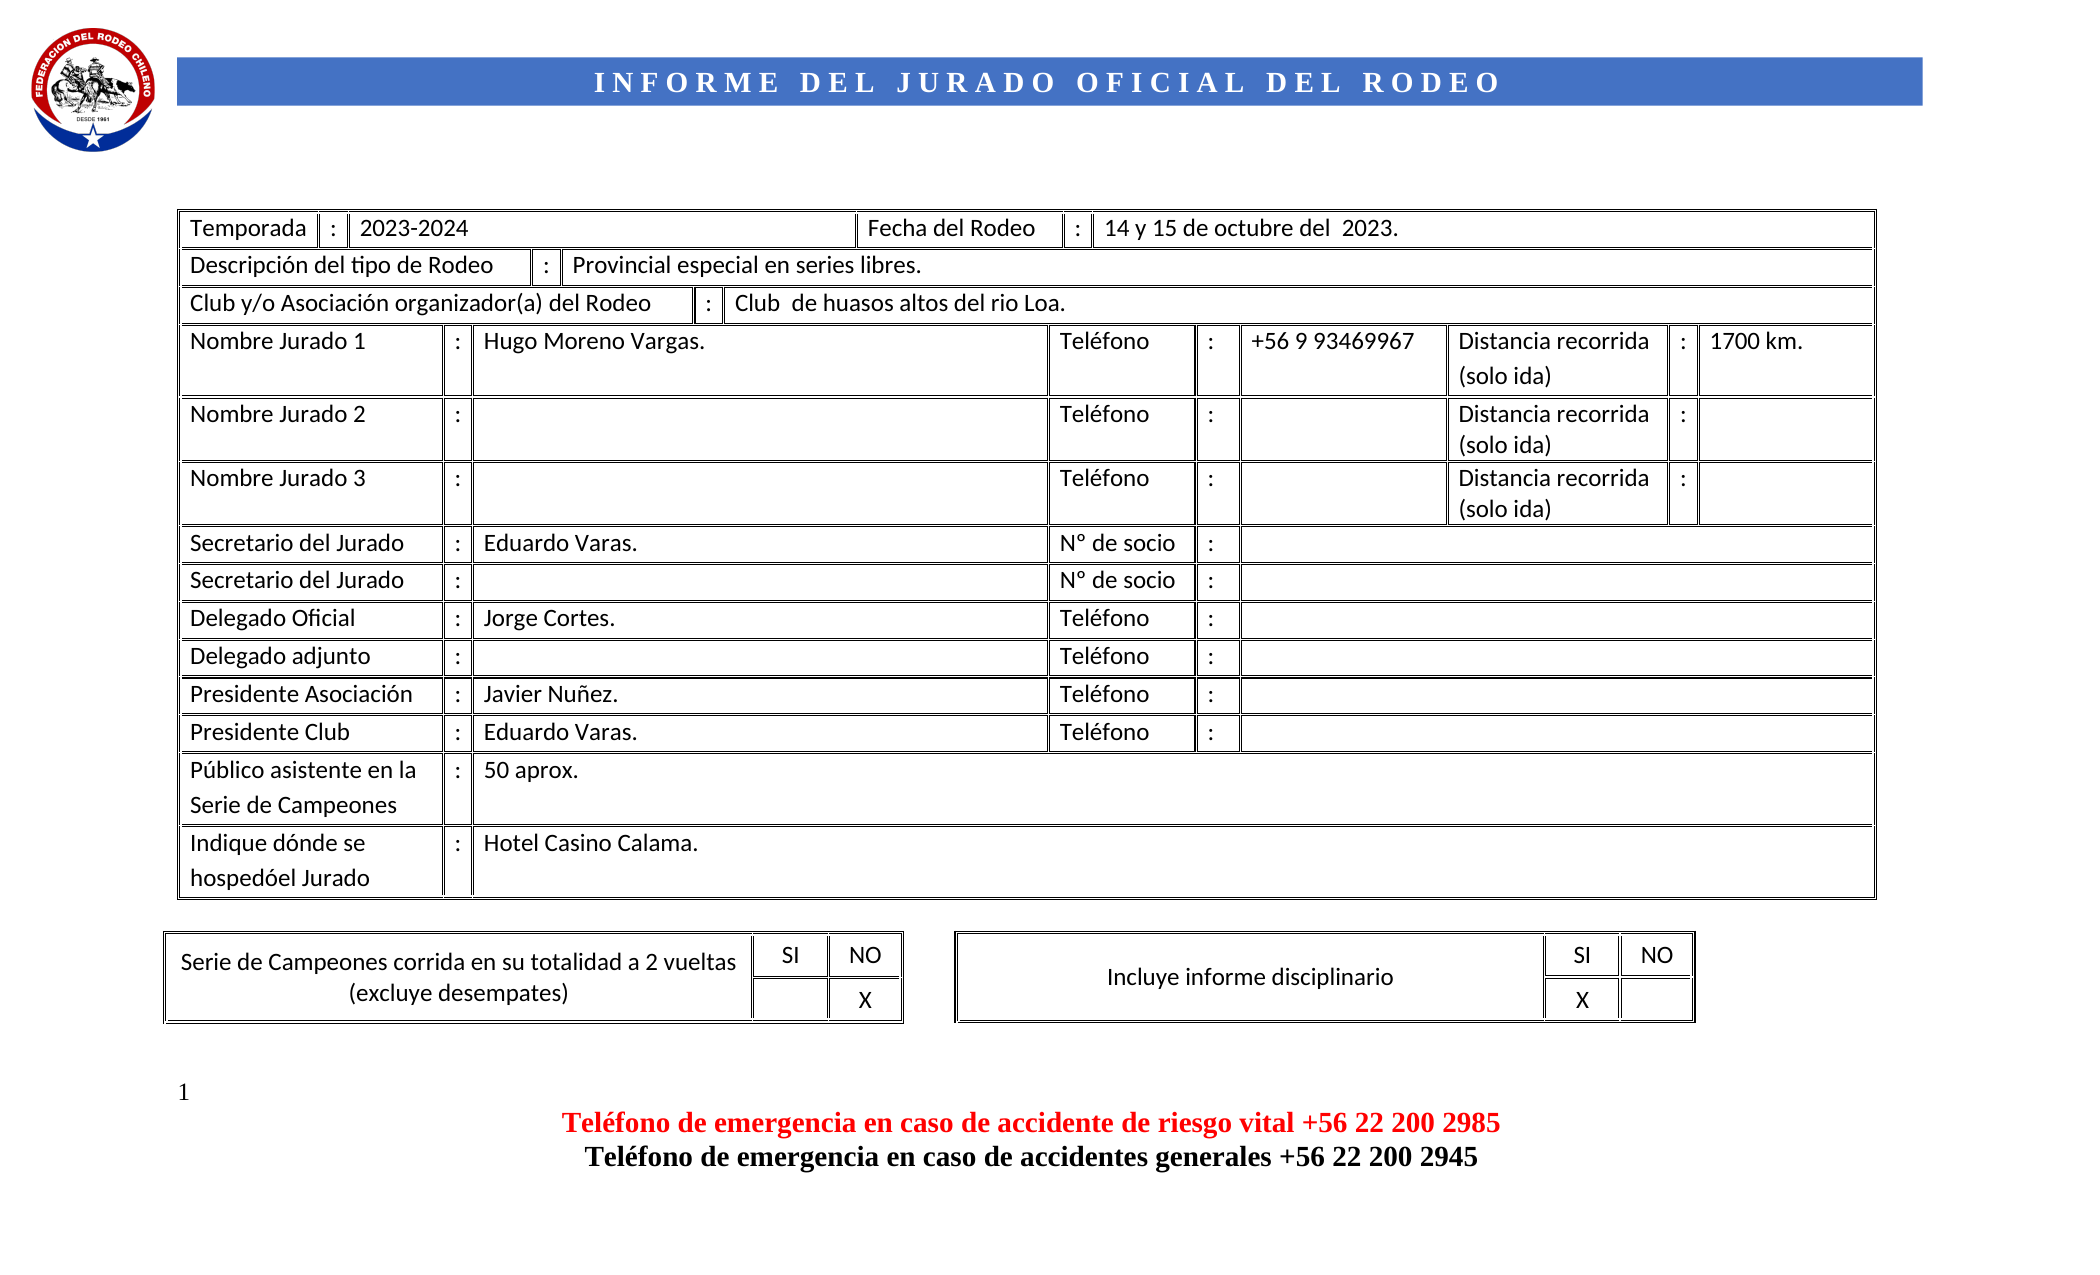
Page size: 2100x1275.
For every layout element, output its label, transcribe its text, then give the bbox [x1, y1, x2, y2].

table_cell Eduardo Varas. [474, 716, 1047, 751]
table_cell Nombre Jurado 2 [179, 395, 443, 459]
table_header SI [1545, 932, 1620, 975]
table_cell Teléfono [1050, 716, 1194, 751]
table_cell Público asistente en la Serie de Campeones [179, 751, 443, 824]
table_header Incluye informe disciplinario [958, 934, 1544, 1020]
table_cell : [445, 463, 471, 524]
table_cell 1700 km. [1700, 323, 1874, 395]
table_cell Teléfono [1050, 399, 1194, 459]
table_cell Teléfono [1050, 463, 1194, 524]
table_cell [1242, 463, 1446, 524]
table_cell : [445, 565, 471, 599]
table_cell : [445, 641, 471, 675]
table_cell : [1670, 326, 1697, 395]
table_cell Teléfono [1050, 603, 1194, 637]
table_cell : [443, 827, 472, 897]
table_cell : [1198, 716, 1239, 751]
table_cell : [1198, 679, 1239, 713]
table_cell Nº de socio [1050, 527, 1194, 562]
table_cell Teléfono [1050, 679, 1194, 713]
table_header Fecha del Rodeo [856, 212, 1063, 247]
table_cell : [445, 326, 471, 395]
table_cell : [445, 716, 471, 751]
table_cell Teléfono [1050, 641, 1194, 675]
table_header : [319, 212, 348, 247]
table_cell : [1198, 326, 1239, 395]
table_cell Delegado adjunto [180, 638, 442, 675]
table_cell [474, 399, 1047, 459]
table_cell [1242, 562, 1874, 599]
table_cell : [1198, 463, 1239, 524]
table_cell : [1198, 565, 1239, 599]
table_cell 50 aprox. [473, 751, 1875, 824]
table_cell Club de huasos altos del rio Loa. [725, 285, 1874, 322]
table_header 14 y 15 de octubre del 2023. [1093, 212, 1874, 247]
table_cell [1240, 675, 1875, 713]
table_cell [1698, 395, 1875, 459]
table_cell Hugo Moreno Vargas. [474, 326, 1047, 395]
table_cell [753, 979, 828, 1020]
table_cell X [828, 976, 901, 1020]
table_cell : [1198, 527, 1239, 562]
table_cell Indique dónde se hospedóel Jurado [179, 824, 443, 897]
table_header Serie de Campeones corrida en su totalidad a 2 vueltas (excluye desempates) [166, 932, 753, 1020]
table_header : [1063, 210, 1093, 247]
table_cell : [1198, 399, 1239, 459]
table_cell [1242, 638, 1874, 675]
table_cell : [1198, 603, 1239, 637]
table_cell Secretario del Jurado [180, 562, 442, 599]
table_cell : [445, 754, 471, 824]
table_cell [474, 463, 1047, 524]
table_cell : [445, 603, 471, 637]
table_cell [1620, 975, 1694, 1020]
table_cell [1242, 524, 1874, 562]
table_cell : [1198, 641, 1239, 675]
table_cell Nº de socio [1050, 565, 1194, 599]
table_cell Jorge Cortes. [474, 603, 1047, 637]
table_cell [1242, 399, 1446, 459]
table_cell Descripción del tipo de Rodeo [180, 247, 530, 284]
table_cell : [1670, 399, 1697, 459]
table_cell Presidente Club [179, 713, 443, 751]
table_header SI [753, 934, 828, 976]
table_cell X [1545, 975, 1620, 1020]
table_header 2023-2024 [348, 212, 856, 247]
table_cell Delegado Oficial [180, 600, 442, 637]
table_cell Distancia recorrida (solo ida) [1449, 326, 1667, 395]
table_cell : [1670, 463, 1697, 524]
table_cell : [445, 527, 471, 562]
table_cell Nombre Jurado 3 [180, 460, 442, 524]
table_cell : [445, 399, 471, 459]
table_cell [1242, 600, 1874, 637]
table_cell Secretario del Jurado [180, 524, 442, 562]
table_cell [1240, 713, 1875, 751]
table_cell Javier Nuñez. [474, 679, 1047, 713]
table_cell [474, 641, 1047, 675]
table_cell [474, 565, 1047, 599]
table_header NO [828, 934, 901, 976]
table_cell : [445, 679, 471, 713]
table_cell Eduardo Varas. [474, 527, 1047, 562]
table_cell [1700, 460, 1874, 524]
table_cell Distancia recorrida (solo ida) [1449, 399, 1667, 459]
table_cell Distancia recorrida (solo ida) [1449, 463, 1667, 524]
table_cell Presidente Asociación [179, 675, 443, 713]
table_cell Club y/o Asociación organizador(a) del Rodeo [180, 285, 692, 322]
table_cell Nombre Jurado 1 [180, 323, 442, 395]
table_cell Teléfono [1050, 326, 1194, 395]
table_cell Provincial especial en series libres. [563, 247, 1874, 284]
table_header NO [1620, 934, 1692, 975]
table_cell : [696, 288, 722, 322]
table_cell +56 9 93469967 [1242, 326, 1446, 395]
table_header Temporada [180, 210, 319, 247]
table_cell : [533, 250, 560, 284]
picture [31, 28, 155, 152]
table_cell Hotel Casino Calama. [473, 824, 1875, 897]
